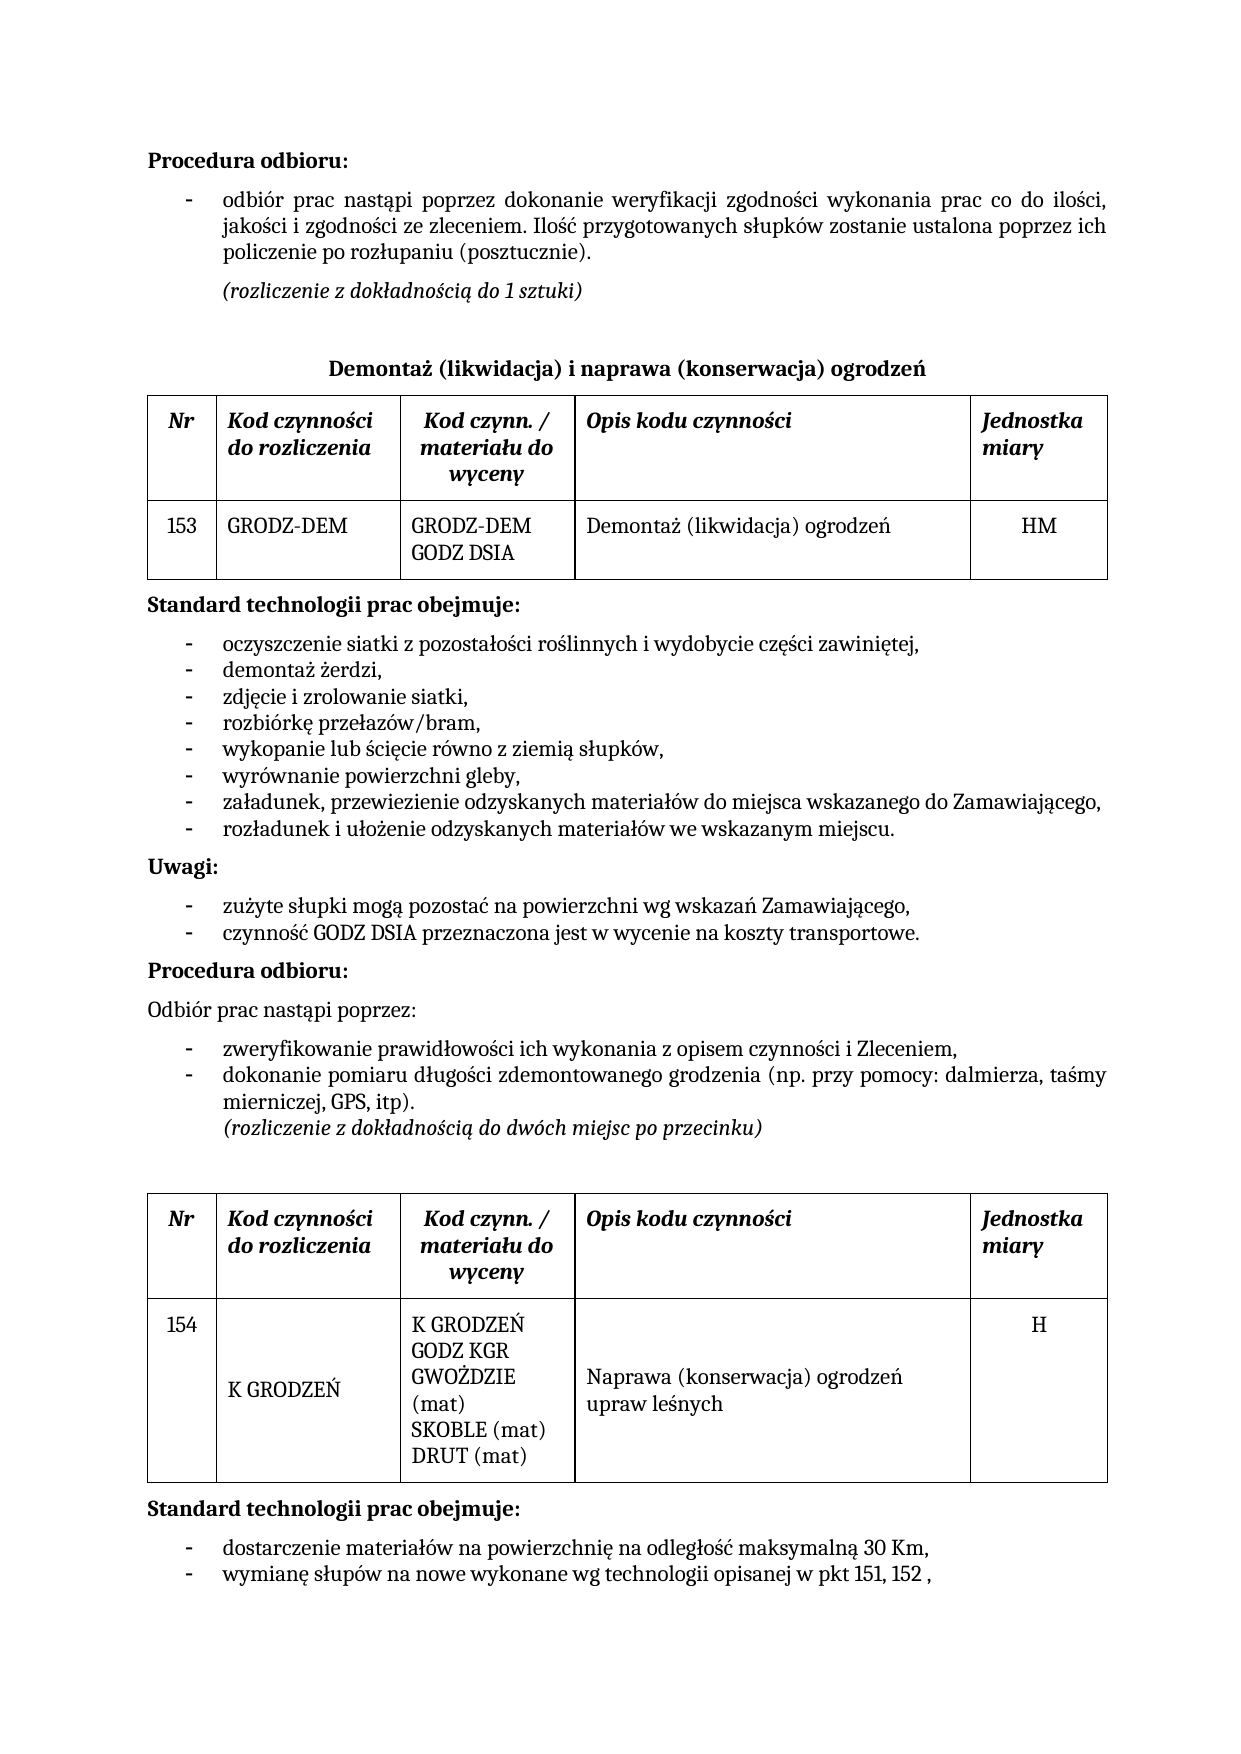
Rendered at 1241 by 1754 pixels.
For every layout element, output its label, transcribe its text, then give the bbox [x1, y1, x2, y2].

text Odbiór prac nastąpi poprzez: [148, 997, 1107, 1023]
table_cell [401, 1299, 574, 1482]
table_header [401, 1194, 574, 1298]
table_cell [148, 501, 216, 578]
list zużyte słupki mogą pozostać na powierzchni wg wskazań Zamawiającego, [185, 893, 1107, 919]
list dostarczenie materiałów na powierzchnię na odległość maksymalną 30 Km, [185, 1534, 1107, 1561]
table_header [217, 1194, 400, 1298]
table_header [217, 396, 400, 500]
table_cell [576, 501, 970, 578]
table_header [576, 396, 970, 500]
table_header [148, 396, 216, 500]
list zdjęcie i zrolowanie siatki, [185, 683, 1107, 710]
list demontaż żerdzi, [185, 657, 1107, 683]
text (rozliczenie z dokładnością do 1 sztuki) [148, 278, 1107, 304]
list rozbiórkę przełazów/bram, [185, 710, 1107, 736]
text Uwagi: [148, 854, 1107, 881]
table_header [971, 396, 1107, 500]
text Demontaż (likwidacja) i naprawa (konserwacja) ogrodzeń [148, 356, 1107, 382]
list zweryfikowanie prawidłowości ich wykonania z opisem czynności i Zleceniem, [185, 1036, 1107, 1062]
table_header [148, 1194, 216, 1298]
list oczyszczenie siatki z pozostałości roślinnych i wydobycie części zawiniętej, [185, 631, 1107, 657]
list wymianę słupów na nowe wykonane wg technologii opisanej w pkt 151, 152 , [185, 1561, 1107, 1587]
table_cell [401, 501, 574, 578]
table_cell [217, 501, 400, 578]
list (rozliczenie z dokładnością do dwóch miejsc po przecinku) [223, 1115, 1107, 1141]
list załadunek, przewiezienie odzyskanych materiałów do miejsca wskazanego do Zamawiającego, [185, 789, 1107, 815]
list wykopanie lub ścięcie równo z ziemią słupków, [185, 736, 1107, 763]
list dokonanie pomiaru długości zdemontowanego grodzenia (np. przy pomocy: dalmierza, taśmy mierniczej, GPS, itp). [185, 1062, 1107, 1115]
text Procedura odbioru: [148, 958, 1107, 984]
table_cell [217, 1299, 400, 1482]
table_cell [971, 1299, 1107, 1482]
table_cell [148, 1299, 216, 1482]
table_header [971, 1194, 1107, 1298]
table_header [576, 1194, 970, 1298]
list wyrównanie powierzchni gleby, [185, 763, 1107, 789]
list odbiór prac nastąpi poprzez dokonanie weryfikacji zgodności wykonania prac co do ilości, jakości i zgodności ze zleceniem. Ilość przygotowanych słupków zostanie ustalona poprzez ich policzenie po rozłupaniu (posztucznie). [185, 186, 1107, 266]
text Procedura odbioru: [148, 148, 1107, 174]
text Standard technologii prac obejmuje: [148, 592, 1107, 618]
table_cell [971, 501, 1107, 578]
text Standard technologii prac obejmuje: [148, 1496, 1107, 1522]
list rozładunek i ułożenie odzyskanych materiałów we wskazanym miejscu. [185, 815, 1107, 842]
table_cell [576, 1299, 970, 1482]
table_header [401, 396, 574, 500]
list czynność GODZ DSIA przeznaczona jest w wycenie na koszty transportowe. [185, 919, 1107, 946]
